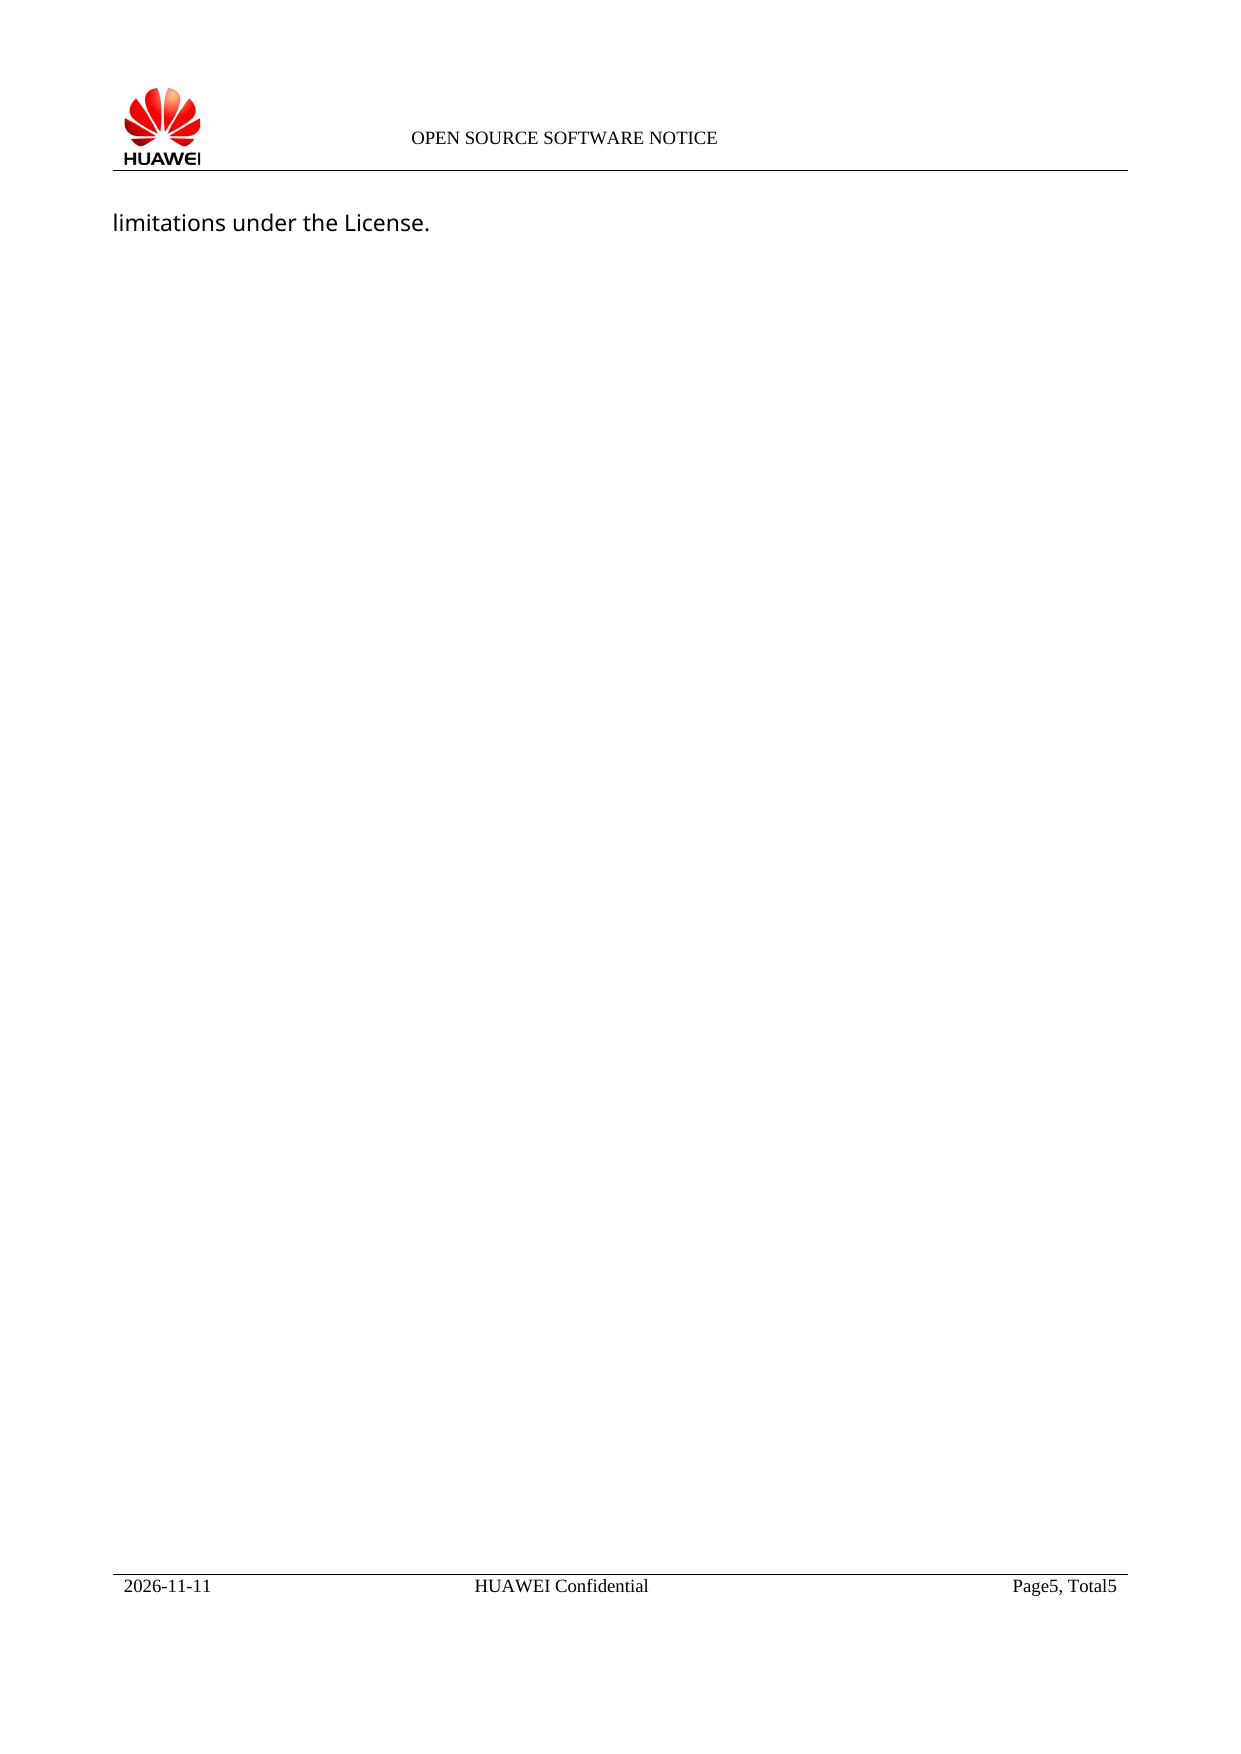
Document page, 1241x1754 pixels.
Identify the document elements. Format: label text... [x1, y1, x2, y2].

picture [124, 88, 201, 165]
